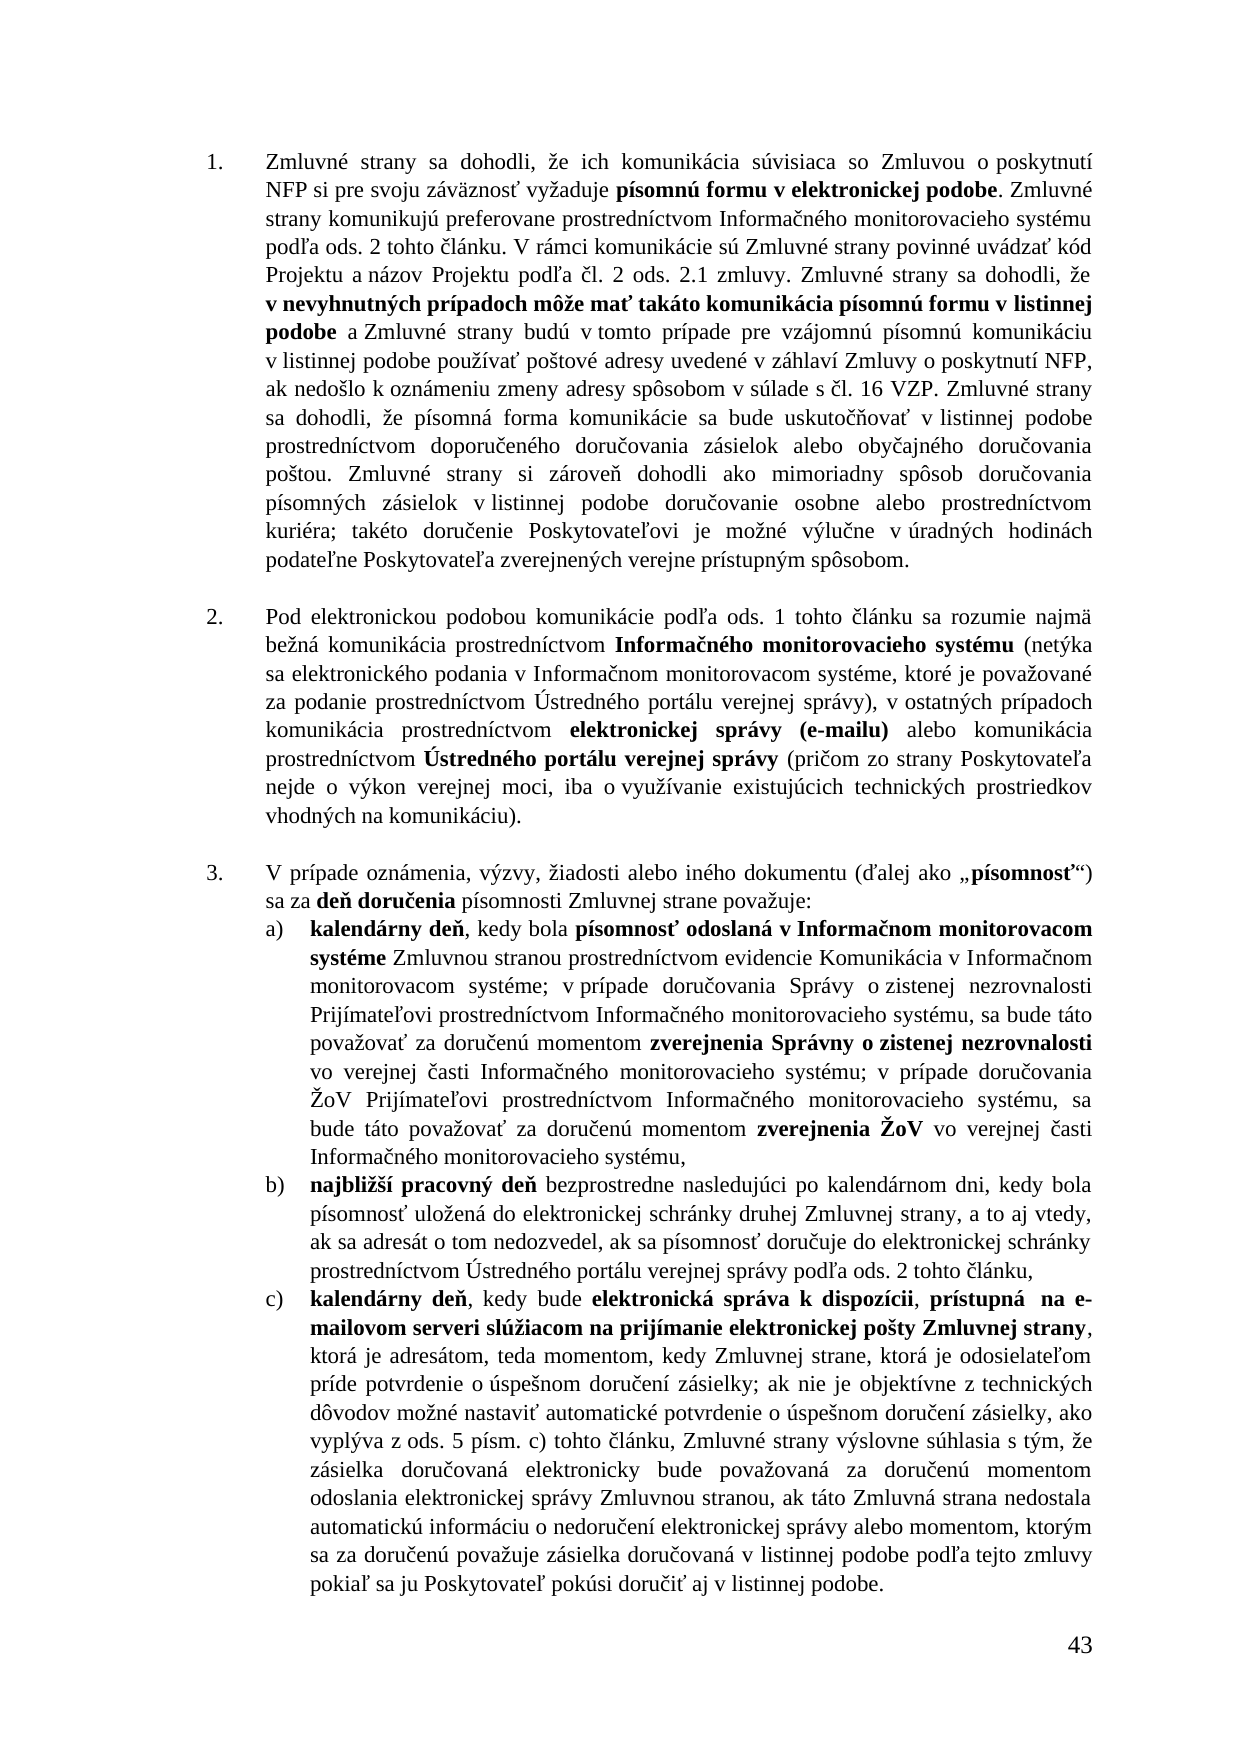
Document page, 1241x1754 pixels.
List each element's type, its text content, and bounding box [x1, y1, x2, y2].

list V prípade oznámenia, výzvy, žiadosti alebo iného dokumentu (ďalej ako „písomnosť“) sa za deň doručenia písomnosti Zmluvnej strane považuje: [206, 859, 1092, 913]
list Zmluvné strany sa dohodli, že ich komunikácia súvisiaca so Zmluvou o poskytnutí NFP si pre svoju záväznosť vyžaduje písomnú formu v elektronickej podobe. Zmluvné strany komunikujú preferovane prostredníctvom Informačného monitorovacieho systému podľa ods. 2 tohto článku. V rámci komunikácie sú Zmluvné strany povinné uvádzať kód Projektu a názov Projektu podľa čl. 2 ods. 2.1 zmluvy. Zmluvné strany sa dohodli, že v nevyhnutných prípadoch môže mať takáto komunikácia písomnú formu v listinnej podobe a Zmluvné strany budú v tomto prípade pre vzájomnú písomnú komunikáciu v listinnej podobe používať poštové adresy uvedené v záhlaví Zmluvy o poskytnutí NFP, ak nedošlo k oznámeniu zmeny adresy spôsobom v súlade s čl. 16 VZP. Zmluvné strany sa dohodli, že písomná forma komunikácie sa bude uskutočňovať v listinnej podobe prostredníctvom doporučeného doručovania zásielok alebo obyčajného doručovania poštou. Zmluvné strany si zároveň dohodli ako mimoriadny spôsob doručovania písomných zásielok v listinnej podobe doručovanie osobne alebo prostredníctvom kuriéra; takéto doručenie Poskytovateľovi je možné výlučne v úradných hodinách podateľne Poskytovateľa zverejnených verejne prístupným spôsobom. [206, 148, 1092, 572]
list najbližší pracovný deň bezprostredne nasledujúci po kalendárnom dni, kedy bola písomnosť uložená do elektronickej schránky druhej Zmluvnej strany, a to aj vtedy, ak sa adresát o tom nedozvedel, ak sa písomnosť doručuje do elektronickej schránky prostredníctvom Ústredného portálu verejnej správy podľa ods. 2 tohto článku, [265, 1171, 1092, 1283]
list kalendárny deň, kedy bola písomnosť odoslaná v Informačnom monitorovacom systéme Zmluvnou stranou prostredníctvom evidencie Komunikácia v Informačnom monitorovacom systéme; v prípade doručovania Správy o zistenej nezrovnalosti Prijímateľovi prostredníctvom Informačného monitorovacieho systému, sa bude táto považovať za doručenú momentom zverejnenia Správny o zistenej nezrovnalosti vo verejnej časti Informačného monitorovacieho systému; v prípade doručovania ŽoV Prijímateľovi prostredníctvom Informačného monitorovacieho systému, sa bude táto považovať za doručenú momentom zverejnenia ŽoV vo verejnej časti Informačného monitorovacieho systému, [265, 916, 1092, 1169]
list Pod elektronickou podobou komunikácie podľa ods. 1 tohto článku sa rozumie najmä bežná komunikácia prostredníctvom Informačného monitorovacieho systému (netýka sa elektronického podania v Informačnom monitorovacom systéme, ktoré je považované za podanie prostredníctvom Ústredného portálu verejnej správy), v ostatných prípadoch komunikácia prostredníctvom elektronickej správy (e-mailu) alebo komunikácia prostredníctvom Ústredného portálu verejnej správy (pričom zo strany Poskytovateľa nejde o výkon verejnej moci, iba o využívanie existujúcich technických prostriedkov vhodných na komunikáciu). [206, 603, 1092, 828]
list kalendárny deň, kedy bude elektronická správa k dispozícii, prístupná na e-mailovom serveri slúžiacom na prijímanie elektronickej pošty Zmluvnej strany, ktorá je adresátom, teda momentom, kedy Zmluvnej strane, ktorá je odosielateľom príde potvrdenie o úspešnom doručení zásielky; ak nie je objektívne z technických dôvodov možné nastaviť automatické potvrdenie o úspešnom doručení zásielky, ako vyplýva z ods. 5 písm. c) tohto článku, Zmluvné strany výslovne súhlasia s tým, že zásielka doručovaná elektronicky bude považovaná za doručenú momentom odoslania elektronickej správy Zmluvnou stranou, ak táto Zmluvná strana nedostala automatickú informáciu o nedoručení elektronickej správy alebo momentom, ktorým sa za doručenú považuje zásielka doručovaná v listinnej podobe podľa tejto zmluvy pokiaľ sa ju Poskytovateľ pokúsi doručiť aj v listinnej podobe. [265, 1285, 1092, 1596]
